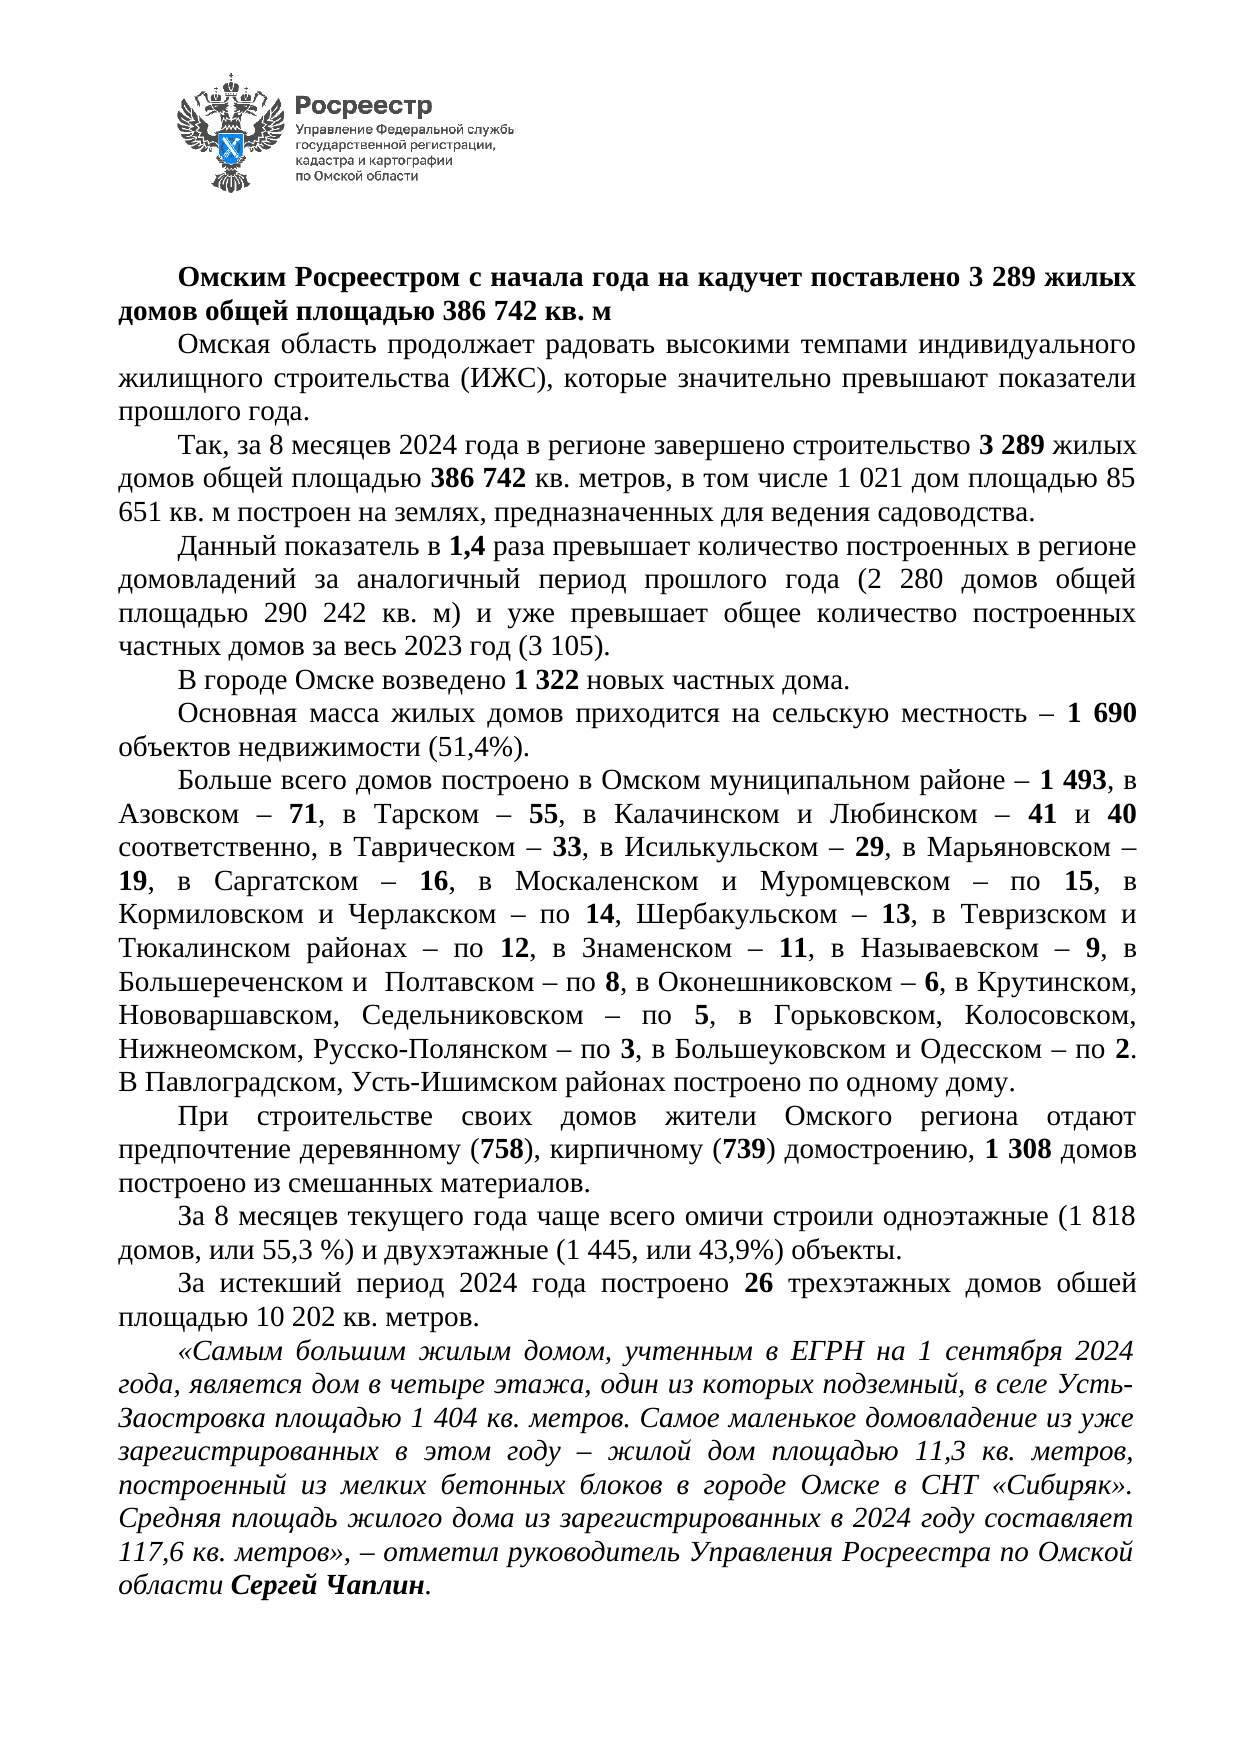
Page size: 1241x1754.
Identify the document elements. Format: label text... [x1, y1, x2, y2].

text Омским Росреестром с начала года на кадучет поставлено 3 289 жилых домов общей площадью 386 742 кв. м [118, 259, 1137, 326]
text За 8 месяцев текущего года чаще всего омичи строили одноэтажные (1 818 домов, или 55,3 %) и двухэтажные (1 445, или 43,9%) объекты. [118, 1198, 1137, 1266]
text Так, за 8 месяцев 2024 года в регионе завершено строительство 3 289 жилых домов общей площадью 386 742 кв. метров, в том числе 1 021 дом площадью 85 651 кв. м построен на землях, предназначенных для ведения садоводства. [118, 427, 1137, 528]
text Данный показатель в 1,4 раза превышает количество построенных в регионе домовладений за аналогичный период прошлого года (2 280 домов общей площадью 290 242 кв. м) и уже превышает общее количество построенных частных домов за весь 2023 год (3 105). [118, 528, 1137, 662]
text «Самым большим жилым домом, учтенным в ЕГРН на 1 сентября 2024 года, является дом в четыре этажа, один из которых подземный, в селе Усть-Заостровка площадью 1 404 кв. метров. Самое маленькое домовладение из уже зарегистрированных в этом году – жилой дом площадью 11,3 кв. метров, построенный из мелких бетонных блоков в городе Омске в СНТ «Сибиряк». Средняя площадь жилого дома из зарегистрированных в 2024 году составляет 117,6 кв. метров», – отметил руководитель Управления Росреестра по Омской области Сергей Чаплин. [118, 1333, 1137, 1601]
text При строительстве своих домов жители Омского региона отдают предпочтение деревянному (758), кирпичному (739) домостроению, 1 308 домов построено из смешанных материалов. [118, 1098, 1137, 1198]
text Основная масса жилых домов приходится на сельскую местность – 1 690 объектов недвижимости (51,4%). [118, 695, 1137, 762]
text Больше всего домов построено в Омском муниципальном районе – 1 493, в Азовском – 71, в Тарском – 55, в Калачинском и Любинском – 41 и 40 соответственно, в Таврическом – 33, в Исилькульском – 29, в Марьяновском – 19, в Саргатском – 16, в Москаленском и Муромцевском – по 15, в Кормиловском и Черлакском – по 14, Шербакульском – 13, в Тевризском и Тюкалинском районах – по 12, в Знаменском – 11, в Называевском – 9, в Большереченском и Полтавском – по 8, в Оконешниковском – 6, в Крутинском, Нововаршавском, Седельниковском – по 5, в Горьковском, Колосовском, Нижнеомском, Русско-Полянском – по 3, в Большеуковском и Одесском – по 2. В Павлоградском, Усть-Ишимском районах построено по одному дому. [118, 762, 1137, 1098]
text В городе Омске возведено 1 322 новых частных дома. [118, 662, 1137, 695]
text Омская область продолжает радовать высокими темпами индивидуального жилищного строительства (ИЖС), которые значительно превышают показатели прошлого года. [118, 326, 1137, 427]
text За истекший период 2024 года построено 26 трехэтажных домов обшей площадью 10 202 кв. метров. [118, 1266, 1137, 1333]
picture [177, 73, 516, 193]
